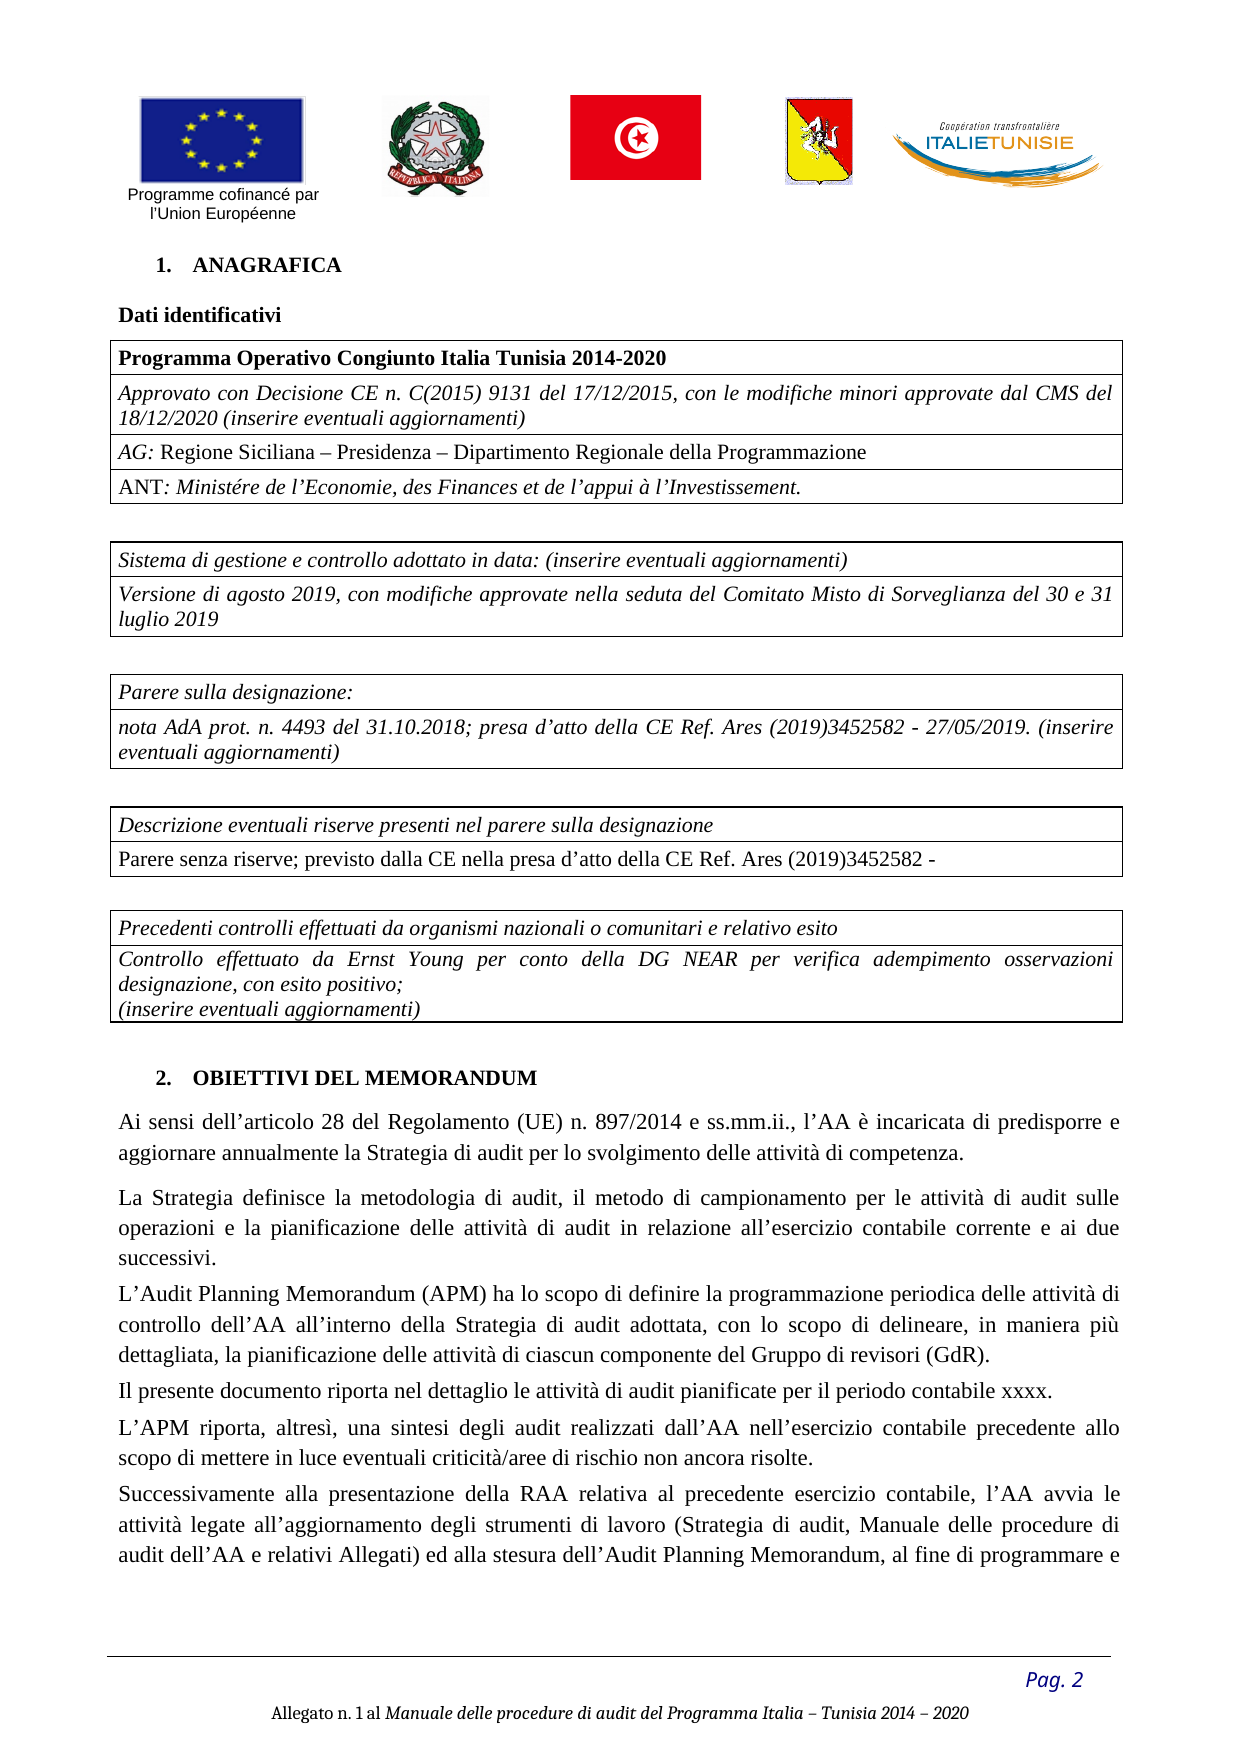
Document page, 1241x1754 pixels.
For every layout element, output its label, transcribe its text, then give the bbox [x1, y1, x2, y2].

list OBIETTIVI DEL MEMORANDUM [155, 1065, 1122, 1090]
picture [785, 97, 853, 185]
table_cell AG: Regione Siciliana – Presidenza – Dipartimento Regionale della Programmazione [111, 435, 1122, 469]
table_header Descrizione eventuali riserve presenti nel parere sulla designazione [111, 808, 1122, 841]
table_header Programma Operativo Congiunto Italia Tunisia 2014-2020 [111, 341, 1122, 374]
text Dati identificativi [118, 302, 1122, 327]
picture [138, 95, 308, 185]
table_cell Controllo effettuato da Ernst Young per conto della DG NEAR per verifica adempimento osservazioni designazione, con esito positivo; (inserire eventuali aggiornamenti) [111, 946, 1122, 1021]
picture [381, 95, 490, 197]
table_cell ANT: Ministére de l’Economie, des Finances et de l’appui à l’Investissement. [111, 470, 1122, 503]
picture [884, 95, 1112, 209]
table_header Sistema di gestione e controllo adottato in data: (inserire eventuali aggiornamenti) [111, 543, 1122, 576]
list ANAGRAFICA [155, 247, 1122, 277]
table_cell (inserire eventuali aggiornamenti) [111, 375, 1122, 434]
picture [570, 95, 702, 180]
table_cell nota AdA prot. n. 4493 del 31.10.2018; presa d’atto della CE Ref. Ares (2019)3452582 - 27/05/2019. (inserire eventuali aggiornamenti) [111, 710, 1122, 768]
table_cell [111, 577, 1122, 636]
table_header Parere sulla designazione: [111, 675, 1122, 708]
table_header Precedenti controlli effettuati da organismi nazionali o comunitari e relativo esito [111, 911, 1122, 945]
table_cell Parere senza riserve; previsto dalla CE nella presa d’atto della CE Ref. Ares (2019)3452582 - [111, 842, 1122, 876]
